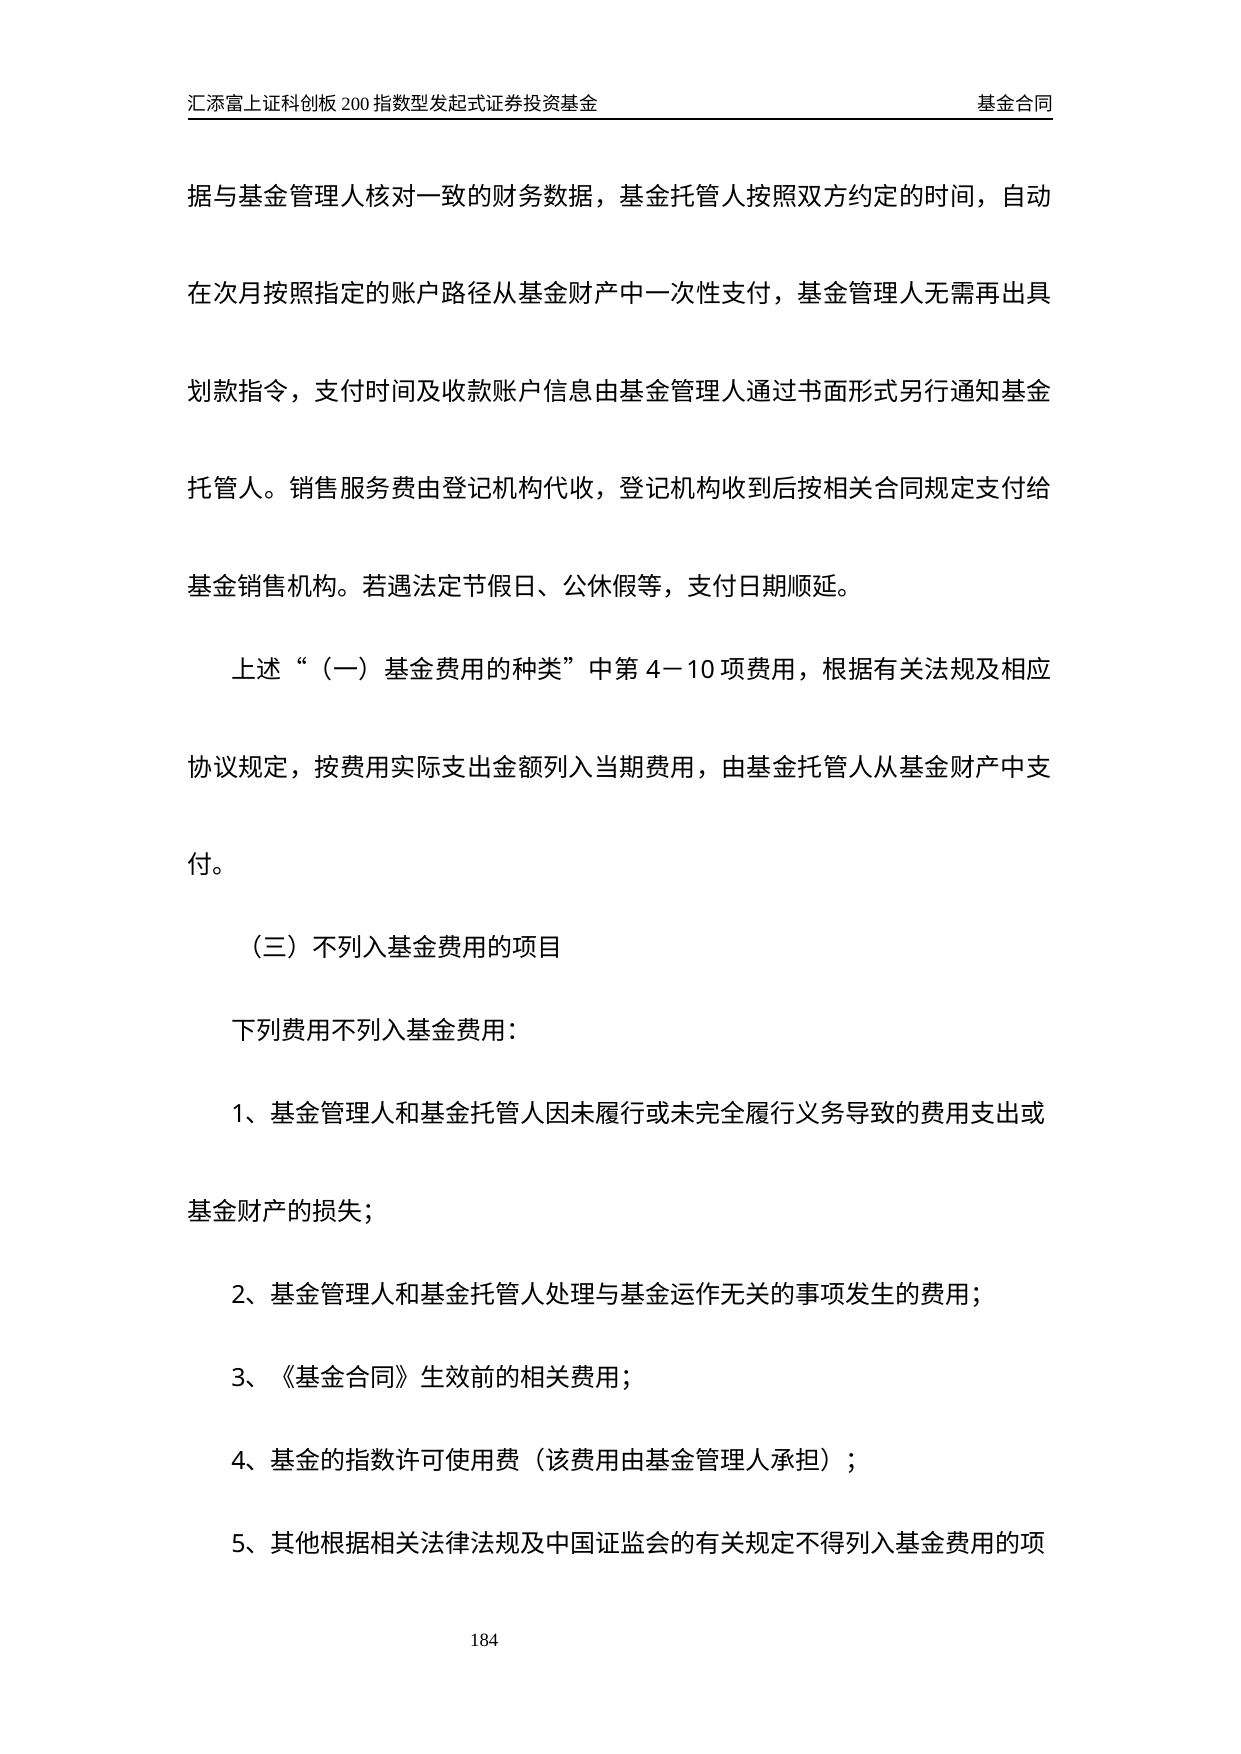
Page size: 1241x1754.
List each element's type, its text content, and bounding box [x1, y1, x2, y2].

text 3、《基金合同》生效前的相关费用； [187, 1343, 1053, 1408]
text 下列费用不列入基金费用： [187, 996, 1053, 1061]
text 4、基金的指数许可使用费（该费用由基金管理人承担）； [187, 1426, 1053, 1491]
text 2、基金管理人和基金托管人处理与基金运作无关的事项发生的费用； [187, 1260, 1053, 1325]
text 1、基金管理人和基金托管人因未履行或未完全履行义务导致的费用支出或基金财产的损失； [187, 1079, 1053, 1242]
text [187, 1509, 1053, 1574]
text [187, 162, 1053, 617]
text （三）不列入基金费用的项目 [187, 913, 1053, 978]
text 上述“（一）基金费用的种类”中第4－10项费用，根据有关法规及相应协议规定，按费用实际支出金额列入当期费用，由基金托管人从基金财产中支付。 [187, 635, 1053, 895]
